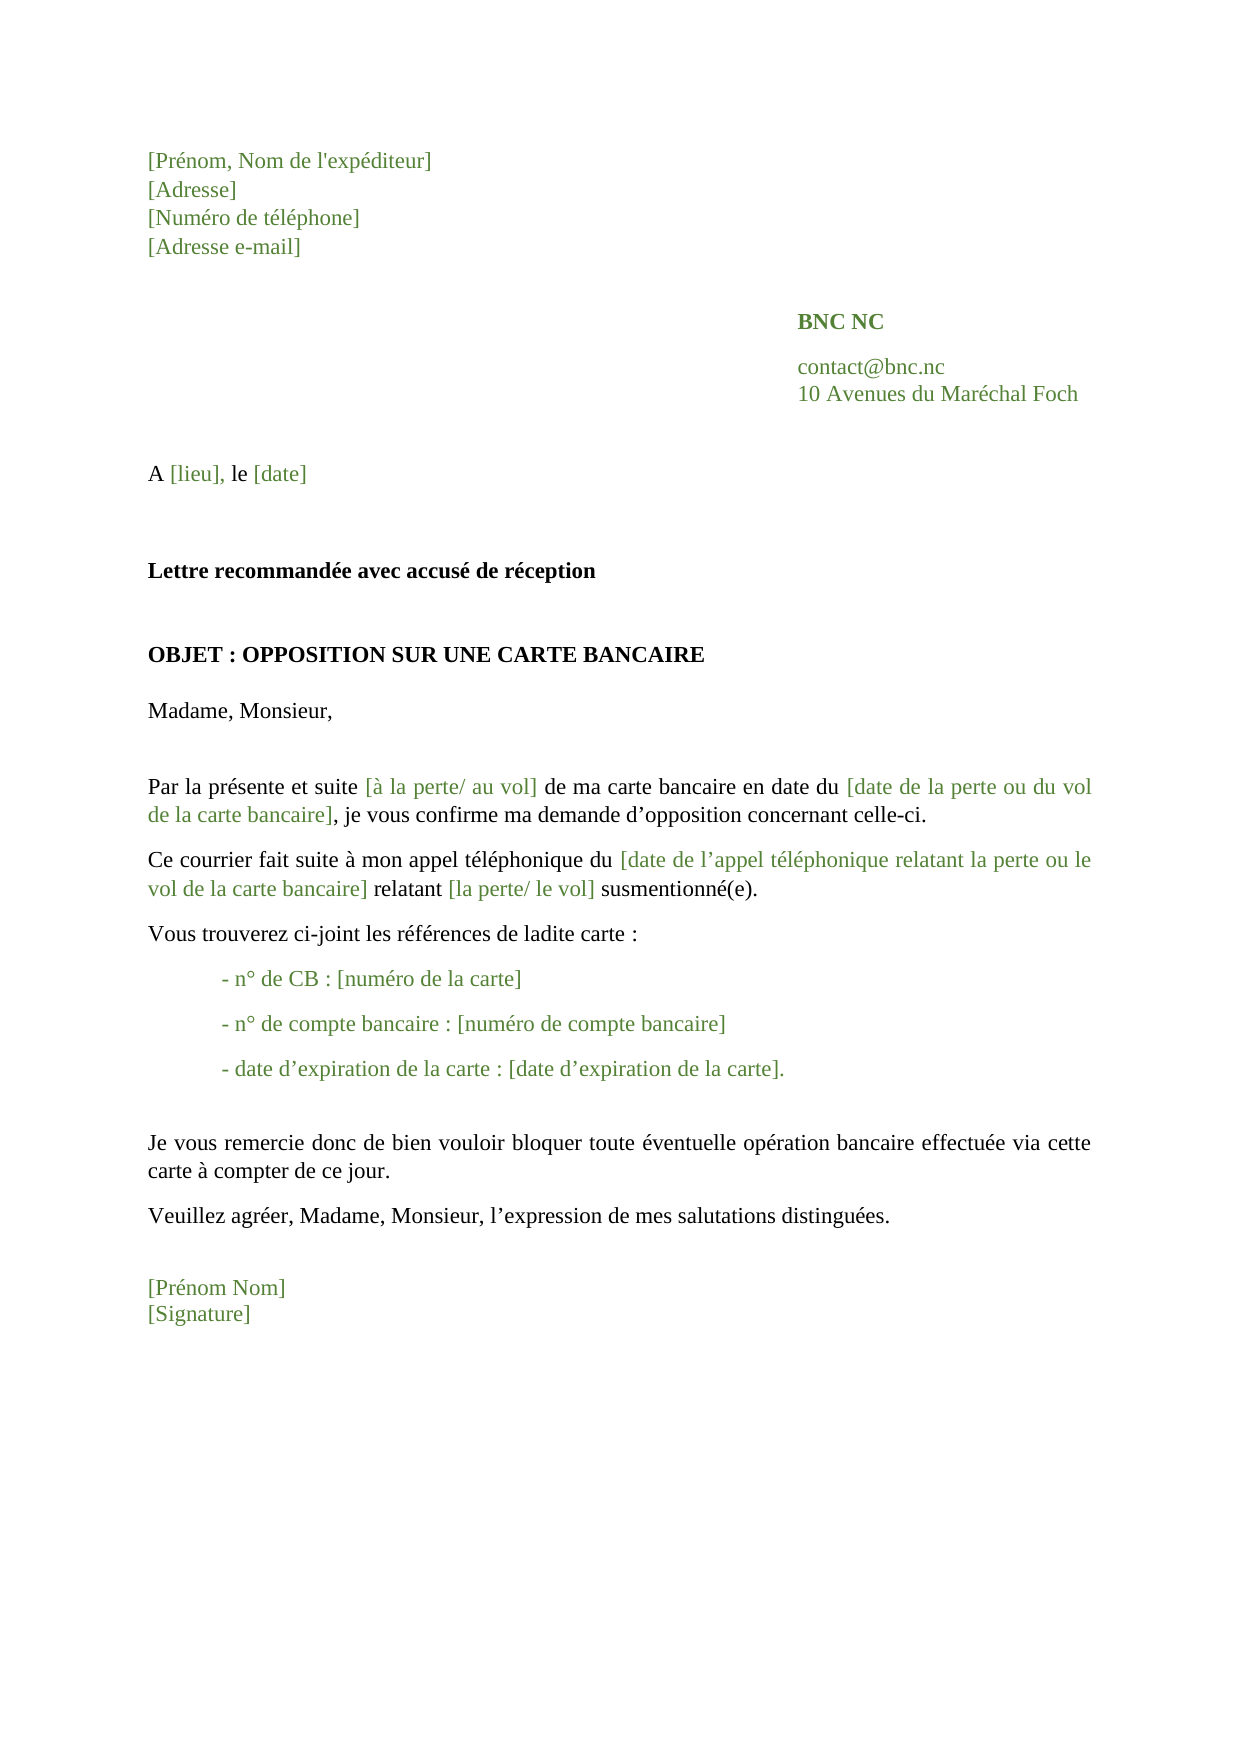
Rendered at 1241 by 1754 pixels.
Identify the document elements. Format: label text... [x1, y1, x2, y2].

text OBJET : OPPOSITION SUR UNE CARTE BANCAIRE Madame, Monsieur, [148, 584, 1093, 754]
text [Prénom, Nom de l'expéditeur] [Adresse] [Numéro de téléphone] [Adresse e-mail] [148, 148, 1093, 289]
text - n° de compte bancaire : [numéro de compte bancaire] [148, 1010, 1093, 1037]
text - n° de CB : [numéro de la carte] [148, 965, 1093, 991]
text Je vous remercie donc de bien vouloir bloquer toute éventuelle opération bancaire effectuée via cette carte à compter de ce jour. [148, 1100, 1093, 1184]
text Vous trouverez ci-joint les références de ladite carte : [148, 920, 1093, 946]
text - date d’expiration de la carte : [date d’expiration de la carte]. [148, 1055, 1093, 1082]
text [Prénom Nom] [148, 1247, 1093, 1300]
text contact@bnc.nc 10 Avenues du Maréchal Foch [797, 353, 1093, 406]
text Lettre recommandée avec accusé de réception [148, 505, 1093, 584]
text [Signature] [148, 1300, 1093, 1327]
text Veuillez agréer, Madame, Monsieur, l’expression de mes salutations distinguées. [148, 1202, 1093, 1229]
text A [lieu], le [date] [148, 431, 1093, 486]
text Ce courrier fait suite à mon appel téléphonique du [date de l’appel téléphonique relatant la perte ou le vol de la carte bancaire] relatant [la perte/ le vol] susmentionné(e). [148, 846, 1093, 901]
text BNC NC [797, 308, 1093, 335]
text Par la présente et suite [à la perte/ au vol] de ma carte bancaire en date du [date de la perte ou du vol de la carte bancaire], je vous confirme ma demande d’opposition concernant celle-ci. [148, 773, 1093, 828]
